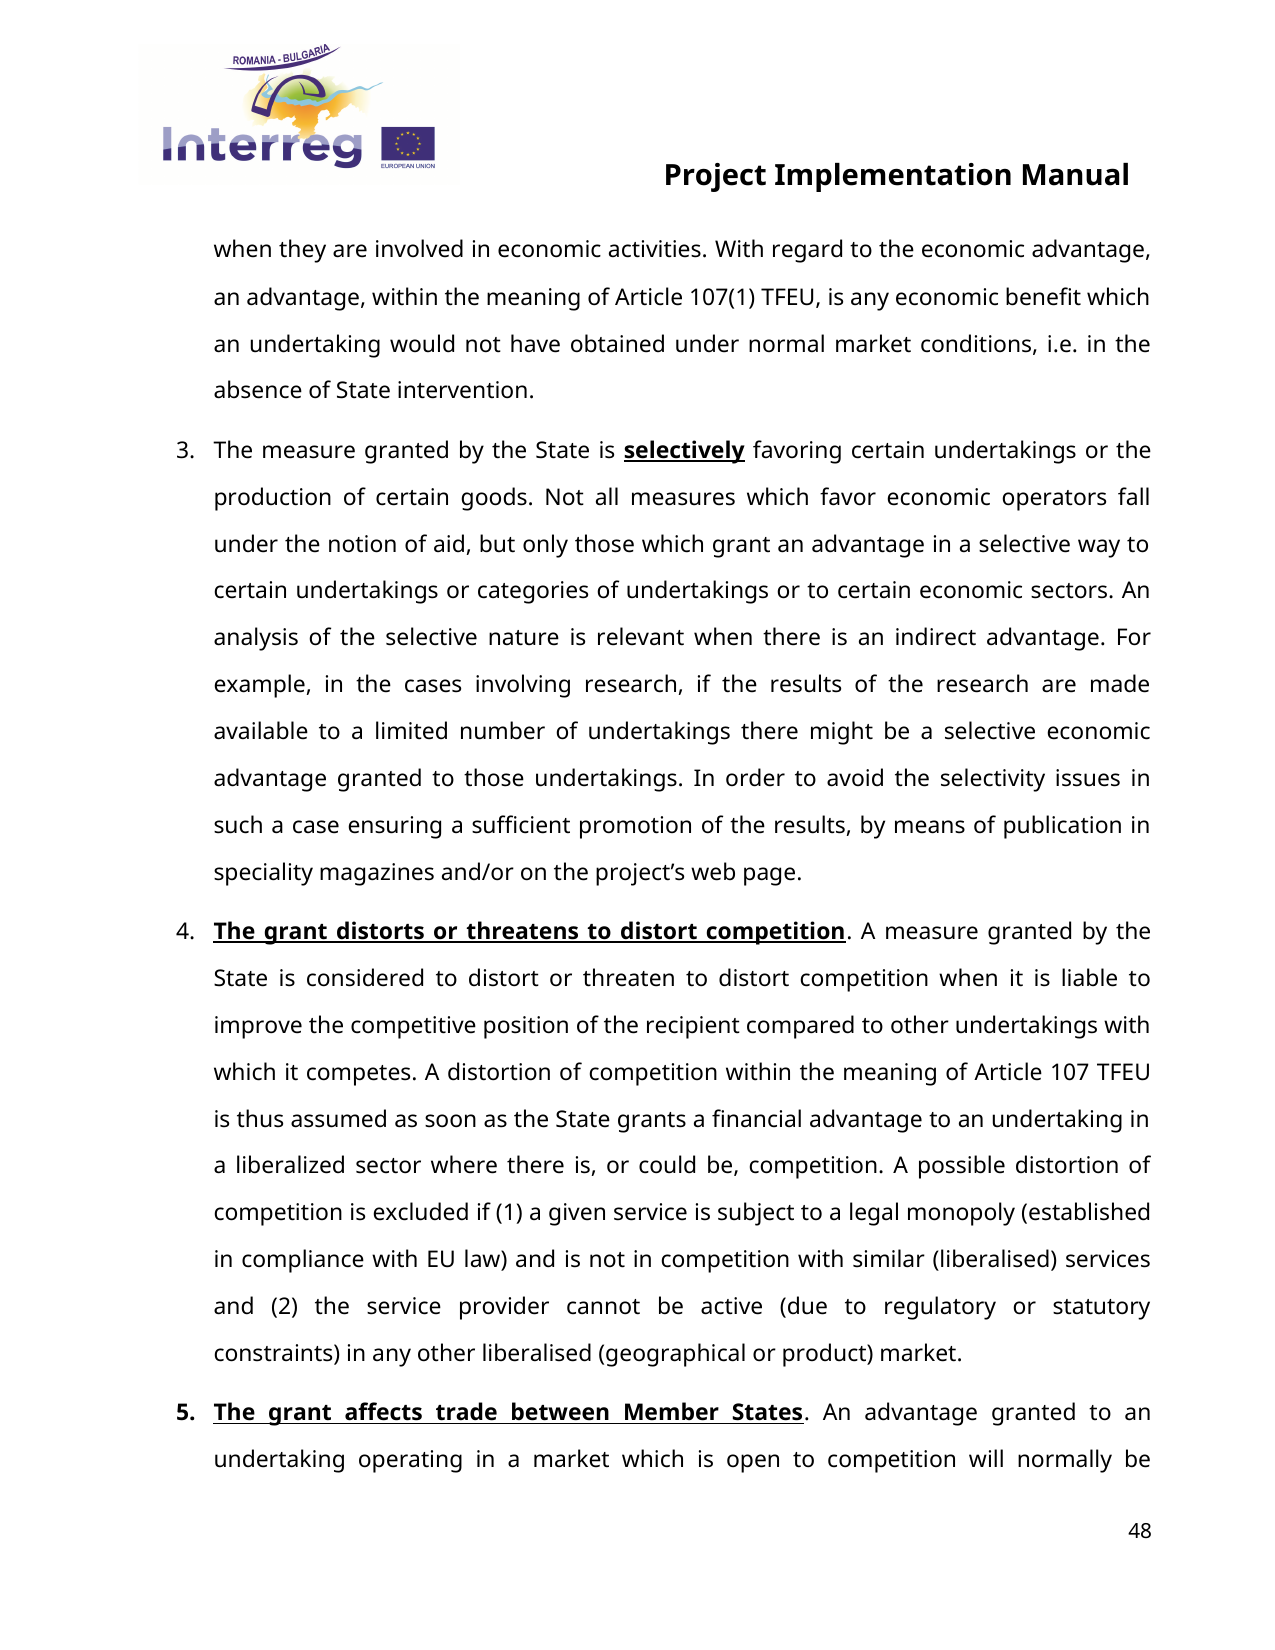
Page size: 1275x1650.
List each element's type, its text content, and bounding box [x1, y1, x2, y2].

list The measure granted by the State is selectively favoring certain undertakings or the production of certain goods. Not all measures which favor economic operators fall under the notion of aid, but only those which grant an advantage in a selective way to certain undertakings or categories of undertakings or to certain economic sectors. An analysis of the selective nature is relevant when there is an indirect advantage. For example, in the cases involving research, if the results of the research are made available to a limited number of undertakings there might be a selective economic advantage granted to those undertakings. In order to avoid the selectivity issues in such a case ensuring a sufficient promotion of the results, by means of publication in speciality magazines and/or on the project’s web page. [176, 434, 1152, 887]
picture [138, 44, 461, 185]
list The grant distorts or threatens to distort competition. A measure granted by the State is considered to distort or threaten to distort competition when it is liable to improve the competitive position of the recipient compared to other undertakings with which it competes. A distortion of competition within the meaning of Article 107 TFEU is thus assumed as soon as the State grants a financial advantage to an undertaking in a liberalized sector where there is, or could be, competition. A possible distortion of competition is excluded if (1) a given service is subject to a legal monopoly (established in compliance with EU law) and is not in competition with similar (liberalised) services and (2) the service provider cannot be active (due to regulatory or statutory constraints) in any other liberalised (geographical or product) market. [176, 915, 1152, 1368]
